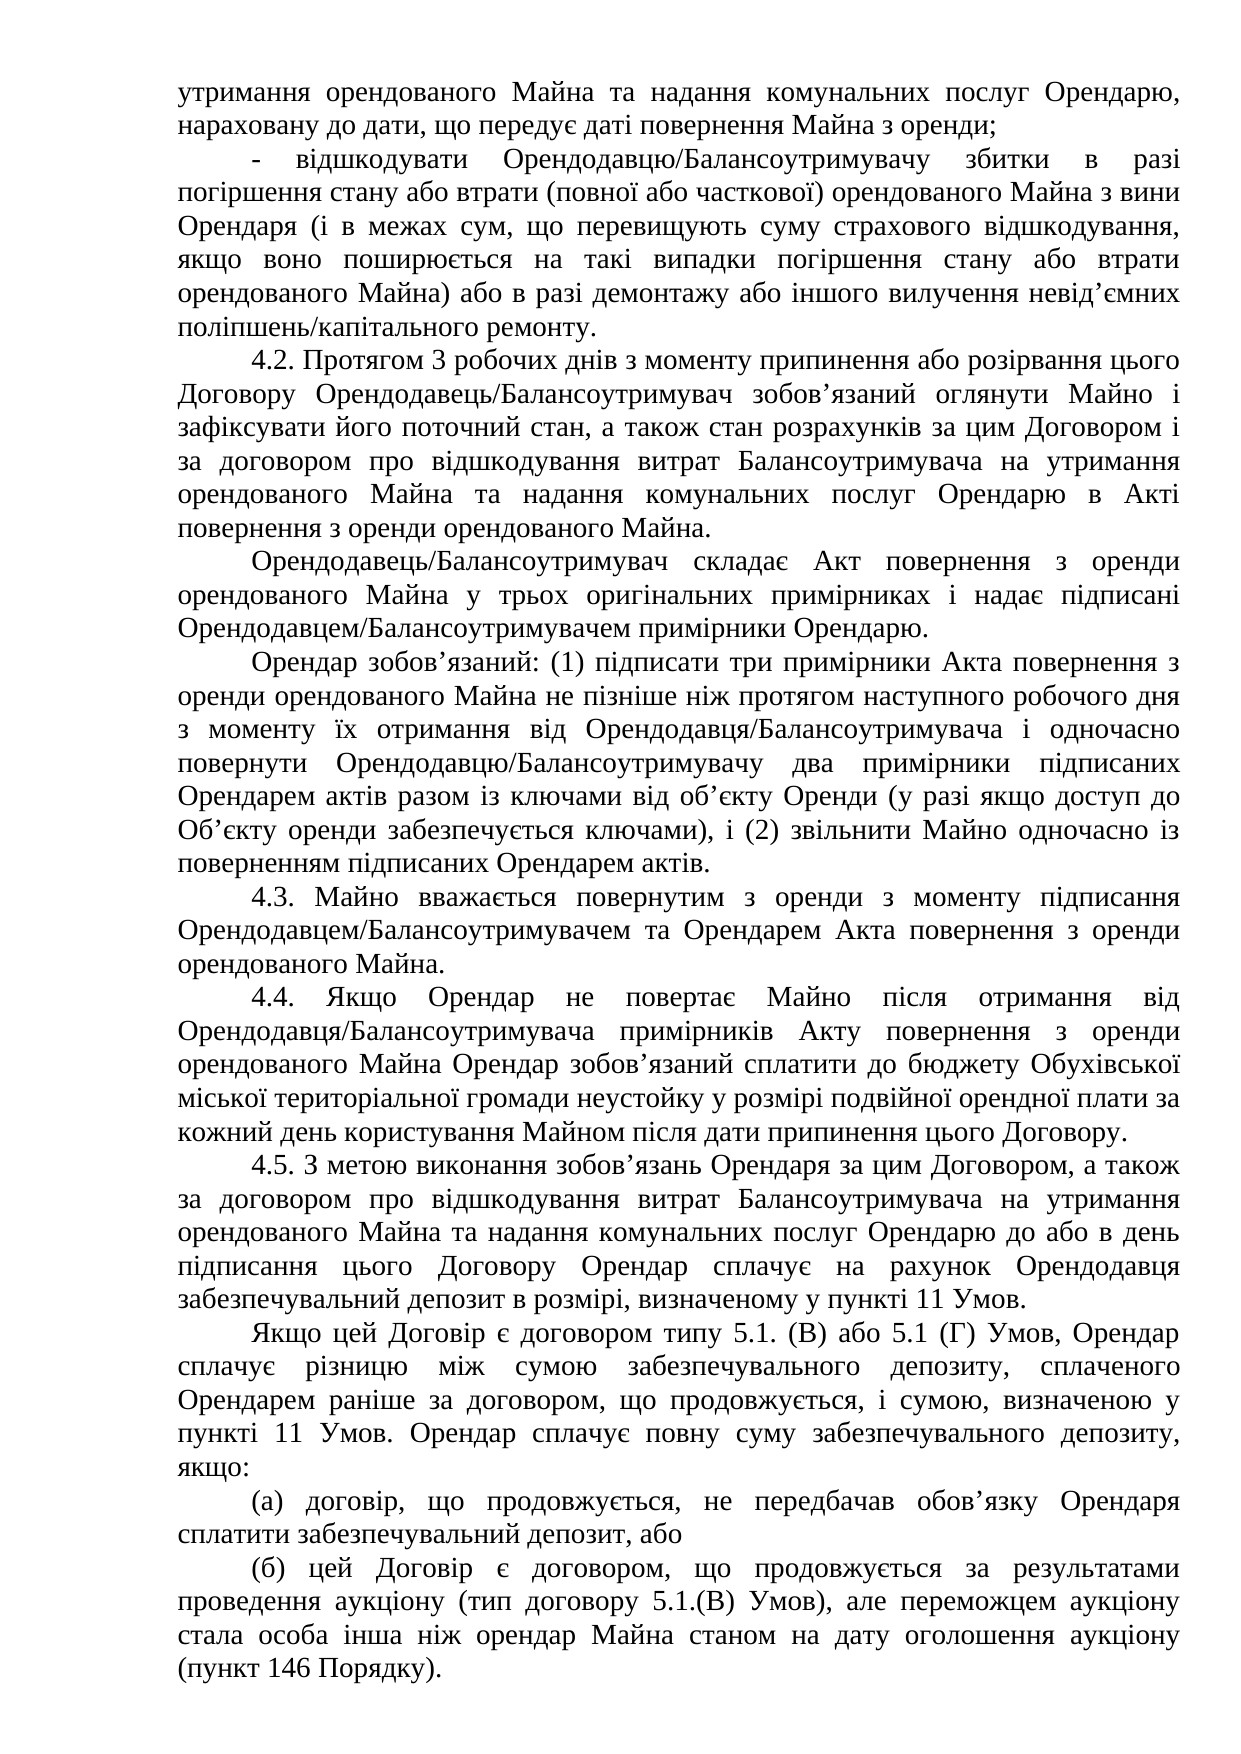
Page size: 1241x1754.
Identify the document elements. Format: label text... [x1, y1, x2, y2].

text 4.4. Якщо Орендар не повертає Майно після отримання від Орендодавця/Балансоутримувача примірників Акту повернення з оренди орендованого Майна Орендар зобов’язаний сплатити до бюджету Обухівської міської територіальної громади неустойку у розмірі подвійної орендної плати за кожний день користування Майном після дати припинення цього Договору. [177, 979, 1181, 1147]
text 4.5. З метою виконання зобов’язань Орендаря за цим Договором, а також за договором про відшкодування витрат Балансоутримувача на утримання орендованого Майна та надання комунальних послуг Орендарю до або в день підписання цього Договору Орендар сплачує на рахунок Орендодавця забезпечувальний депозит в розмірі, визначеному у пункті 11 Умов. [177, 1147, 1181, 1315]
text Орендодавець/Балансоутримувач складає Акт повернення з оренди орендованого Майна у трьох оригінальних примірниках і надає підписані Орендодавцем/Балансоутримувачем примірники Орендарю. [177, 543, 1181, 644]
text (б) цей Договір є договором, що продовжується за результатами проведення аукціону (тип договору 5.1.(В) Умов), але переможцем аукціону стала особа інша ніж орендар Майна станом на дату оголошення аукціону (пункт 146 Порядку). [177, 1550, 1181, 1684]
text (а) договір, що продовжується, не передбачав обов’язку Орендаря сплатити забезпечувальний депозит, або [177, 1483, 1181, 1550]
text 4.3. Майно вважається повернутим з оренди з моменту підписання Орендодавцем/Балансоутримувачем та Орендарем Акта повернення з оренди орендованого Майна. [177, 879, 1181, 979]
text - відшкодувати Орендодавцю/Балансоутримувачу збитки в разі погіршення стану або втрати (повної або часткової) орендованого Майна з вини Орендаря (і в межах сум, що перевищують суму страхового відшкодування, якщо воно поширюється на такі випадки погіршення стану або втрати орендованого Майна) або в разі демонтажу або іншого вилучення невід’ємних поліпшень/капітального ремонту. [177, 141, 1181, 342]
text Орендар зобов’язаний: (1) підписати три примірники Акта повернення з оренди орендованого Майна не пізніше ніж протягом наступного робочого дня з моменту їх отримання від Орендодавця/Балансоутримувача і одночасно повернути Орендодавцю/Балансоутримувачу два примірники підписаних Орендарем актів разом із ключами від об’єкту Оренди (у разі якщо доступ до Об’єкту оренди забезпечується ключами), і (2) звільнити Майно одночасно із поверненням підписаних Орендарем актів. [177, 644, 1181, 879]
text Якщо цей Договір є договором типу 5.1. (В) або 5.1 (Г) Умов, Орендар сплачує різницю між сумою забезпечувального депозиту, сплаченого Орендарем раніше за договором, що продовжується, і сумою, визначеною у пункті 11 Умов. Орендар сплачує повну суму забезпечувального депозиту, якщо: [177, 1315, 1181, 1483]
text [177, 74, 1181, 141]
text 4.2. Протягом 3 робочих днів з моменту припинення або розірвання цього Договору Орендодавець/Балансоутримувач зобов’язаний оглянути Майно і зафіксувати його поточний стан, а також стан розрахунків за цим Договором і за договором про відшкодування витрат Балансоутримувача на утримання орендованого Майна та надання комунальних послуг Орендарю в Акті повернення з оренди орендованого Майна. [177, 342, 1181, 543]
